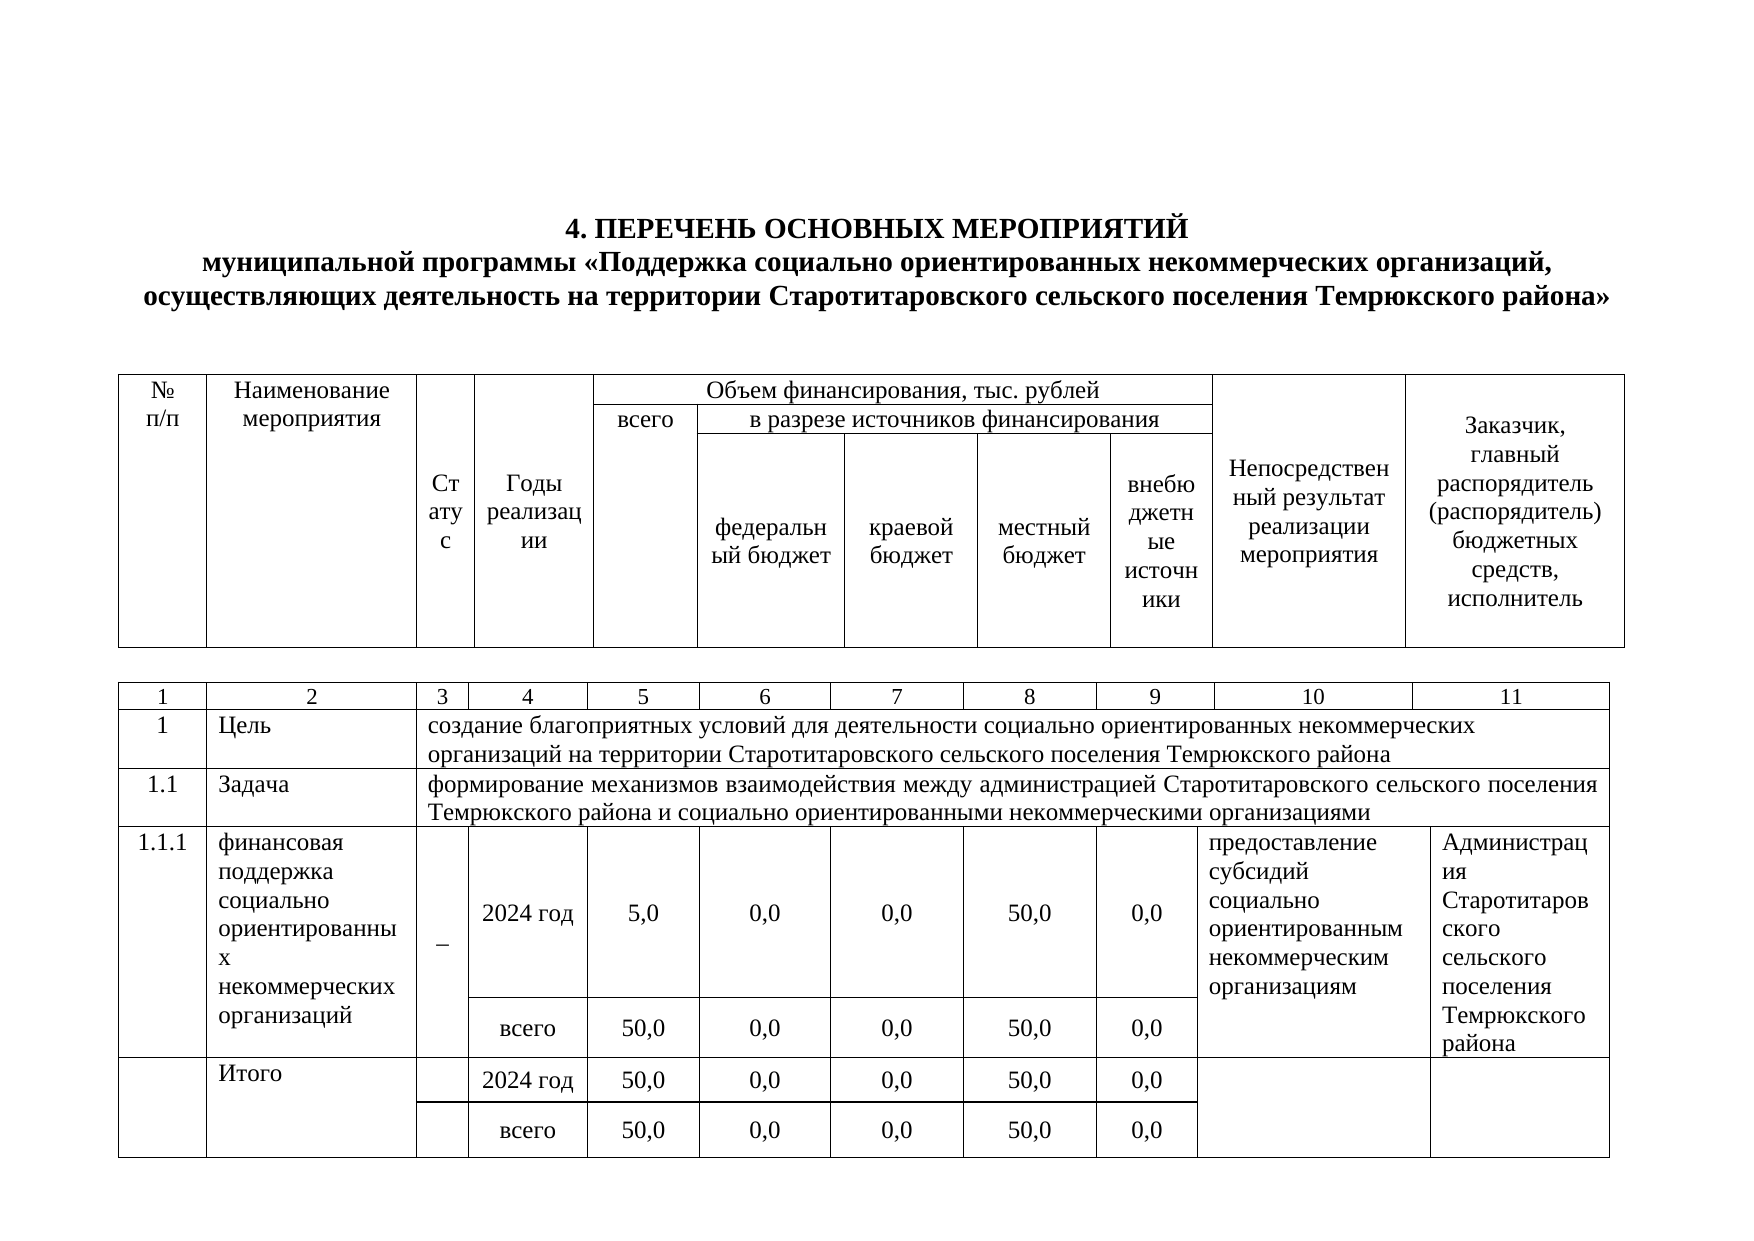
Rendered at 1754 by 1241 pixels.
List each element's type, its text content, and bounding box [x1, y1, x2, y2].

table_cell 50,0 [588, 1103, 699, 1157]
table_cell 1.1 [119, 769, 206, 826]
table_cell финансовая поддержка социально ориентированных некоммерческих организаций [207, 827, 416, 1057]
table_cell в разрезе источников финансирования [698, 405, 1212, 433]
table_cell местный бюджет [978, 434, 1110, 647]
table_header Годы реализации [475, 375, 593, 647]
table_header 8 [964, 683, 1096, 709]
table_cell [417, 1058, 468, 1101]
table_cell 0,0 [1097, 827, 1197, 997]
table_cell 0,0 [831, 998, 963, 1057]
table_cell – [417, 827, 468, 1057]
table_header Статус [417, 375, 474, 647]
table_cell 50,0 [588, 1058, 699, 1101]
table_cell 1.1.1 [119, 827, 206, 1057]
table_cell предоставление субсидий социально ориентированным некоммерческим организациям [1198, 827, 1430, 1057]
title 4. ПЕРЕЧЕНЬ ОСНОВНЫХ МЕРОПРИЯТИЙ [118, 211, 1636, 244]
table_cell [1198, 1058, 1430, 1101]
table_header 1 [119, 683, 206, 709]
table_cell 0,0 [1097, 1103, 1197, 1157]
table_cell 0,0 [700, 1103, 830, 1157]
table_header 9 [1097, 683, 1214, 709]
table_cell внебюджетные источники [1111, 434, 1212, 647]
table_cell 1 [119, 710, 206, 768]
table_cell 2024 год [469, 1058, 587, 1101]
table_cell 0,0 [831, 1103, 963, 1157]
table_header 4 [469, 683, 587, 709]
table_cell [1431, 1058, 1609, 1101]
table_cell [1431, 1101, 1609, 1157]
table_cell [119, 1058, 206, 1157]
table_cell 50,0 [964, 1058, 1096, 1101]
table_cell Администрация Старотитаровского сельского поселения Темрюкского района [1431, 827, 1609, 1057]
table_cell [417, 1103, 468, 1157]
table_header Заказчик, главный распорядитель (распорядитель) бюджетных средств, исполнитель [1406, 375, 1624, 647]
table_header Объем финансирования, тыс. рублей [594, 375, 1212, 403]
table_cell Итого [207, 1058, 416, 1157]
table_cell всего [469, 998, 587, 1057]
table_header 2 [207, 683, 416, 709]
table_header 3 [417, 683, 468, 709]
table_cell всего [594, 405, 697, 647]
table_header 10 [1215, 683, 1412, 709]
table_cell 0,0 [700, 827, 830, 997]
table_cell 5,0 [588, 827, 699, 997]
table_cell 50,0 [588, 998, 699, 1057]
table_cell 0,0 [831, 827, 963, 997]
table_header 11 [1413, 683, 1609, 709]
table_cell 0,0 [700, 1058, 830, 1101]
table_cell всего [469, 1103, 587, 1157]
table_cell 50,0 [964, 827, 1096, 997]
table_cell 50,0 [964, 1103, 1096, 1157]
table_cell 0,0 [700, 998, 830, 1057]
table_header Наименование мероприятия [207, 375, 416, 647]
table_cell Задача [207, 769, 416, 826]
table_header 6 [700, 683, 830, 709]
table_header 7 [831, 683, 963, 709]
table_cell 0,0 [1097, 998, 1197, 1057]
table_cell создание благоприятных условий для деятельности социально ориентированных некоммерческих организаций на территории Старотитаровского сельского поселения Темрюкского района [417, 710, 1609, 768]
text муниципальной программы «Поддержка социально ориентированных некоммерческих организаций, осуществляющих деятельность на территории Старотитаровского сельского поселения Темрюкского района» [118, 244, 1636, 311]
table_header № п/п [119, 375, 206, 647]
table_cell Цель [207, 710, 416, 768]
table_cell 0,0 [831, 1058, 963, 1101]
table_header Непосредственный результат реализации мероприятия [1213, 375, 1405, 647]
table_cell краевой бюджет [845, 434, 977, 647]
table_cell 50,0 [964, 998, 1096, 1057]
table_header 5 [588, 683, 699, 709]
table_cell 0,0 [1097, 1058, 1197, 1101]
table_cell федеральный бюджет [698, 434, 844, 647]
table_cell 2024 год [469, 827, 587, 997]
table_cell [1198, 1101, 1430, 1157]
table_cell формирование механизмов взаимодействия между администрацией Старотитаровского сельского поселения Темрюкского района и социально ориентированными некоммерческими организациями [417, 769, 1609, 826]
